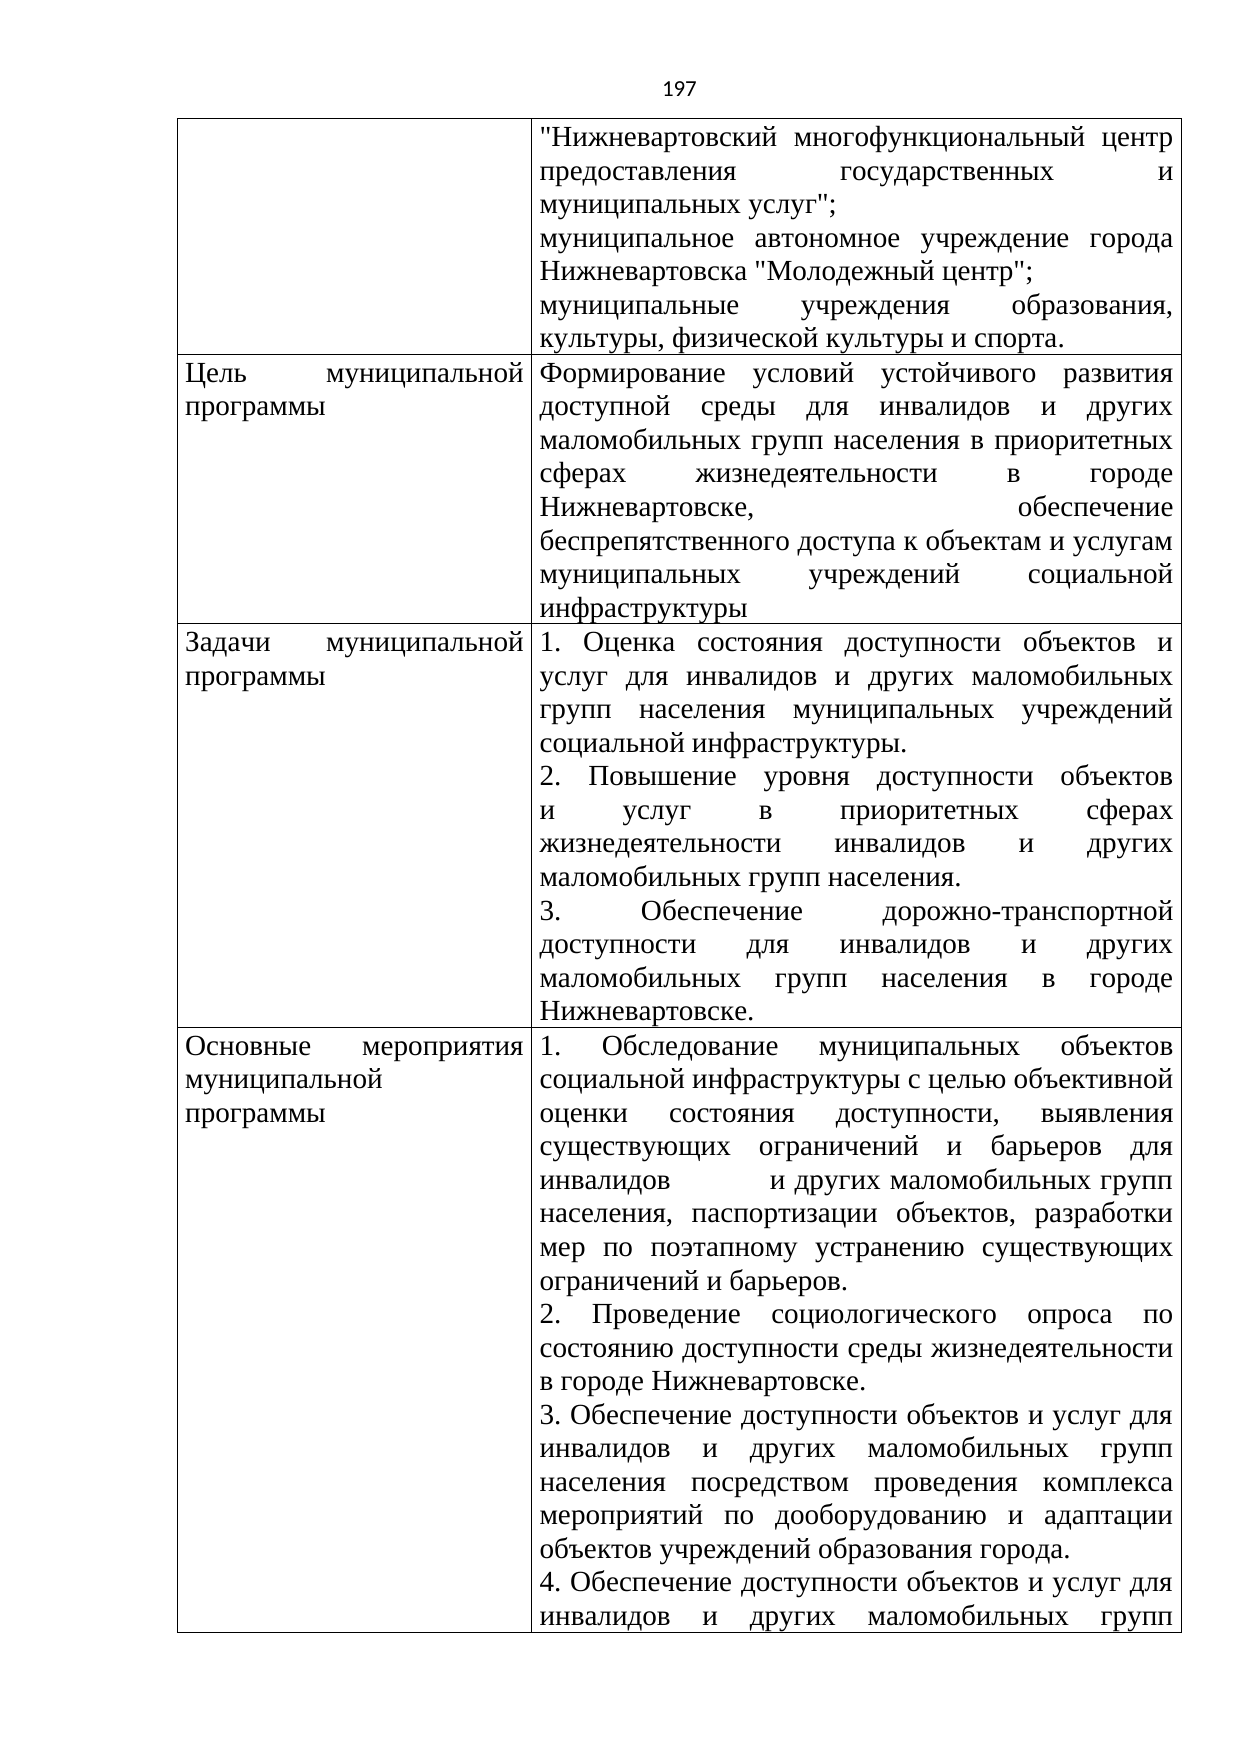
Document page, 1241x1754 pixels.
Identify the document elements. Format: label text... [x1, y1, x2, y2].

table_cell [178, 1028, 531, 1632]
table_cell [532, 1028, 1181, 1632]
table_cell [178, 119, 531, 354]
table_cell 1. Оценка состояния доступности объектов и услуг для инвалидов и других маломобильных групп населения муниципальных учреждений социальной инфраструктуры. 2. Повышение уровня доступности объектов и услуг в приоритетных сферах жизнедеятельности инвалидов и других маломобильных групп населения. 3. Обеспечение дорожно-транспортной доступности для инвалидов и других маломобильных групп населения в городе Нижневартовске. [532, 624, 1181, 1027]
table_cell Задачи муниципальной программы [178, 624, 531, 1027]
table_cell Формирование условий устойчивого развития доступной среды для инвалидов и других маломобильных групп населения в приоритетных сферах жизнедеятельности в городе Нижневартовске, обеспечение беспрепятственного доступа к объектам и услугам муниципальных учреждений социальной инфраструктуры [532, 355, 1181, 623]
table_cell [532, 119, 1181, 354]
table_cell Цель муниципальной программы [178, 355, 531, 623]
